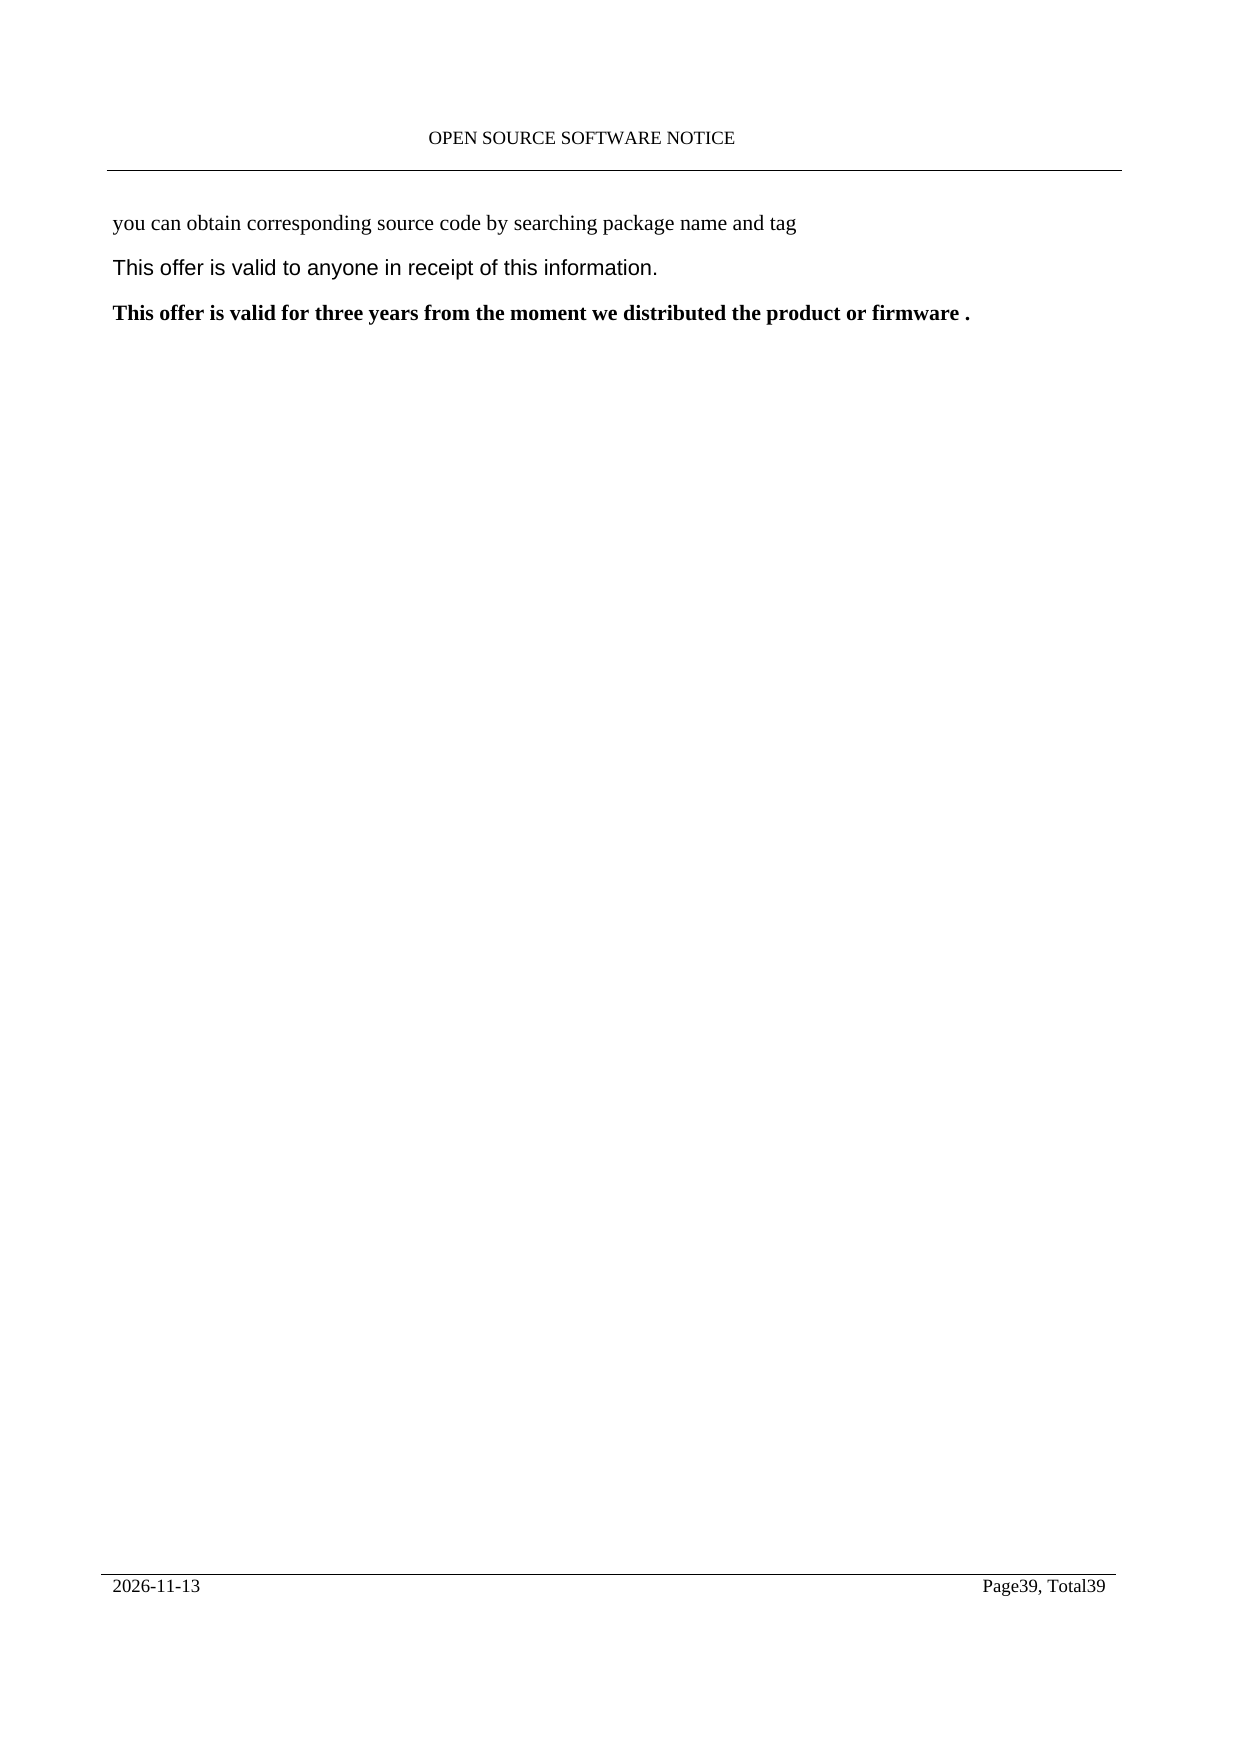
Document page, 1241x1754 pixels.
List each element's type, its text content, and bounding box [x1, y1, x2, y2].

text This offer is valid for three years from the moment we distributed the product or firmware . [112, 297, 1128, 329]
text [112, 206, 1128, 239]
text This offer is valid to anyone in receipt of this information. [112, 251, 1128, 284]
